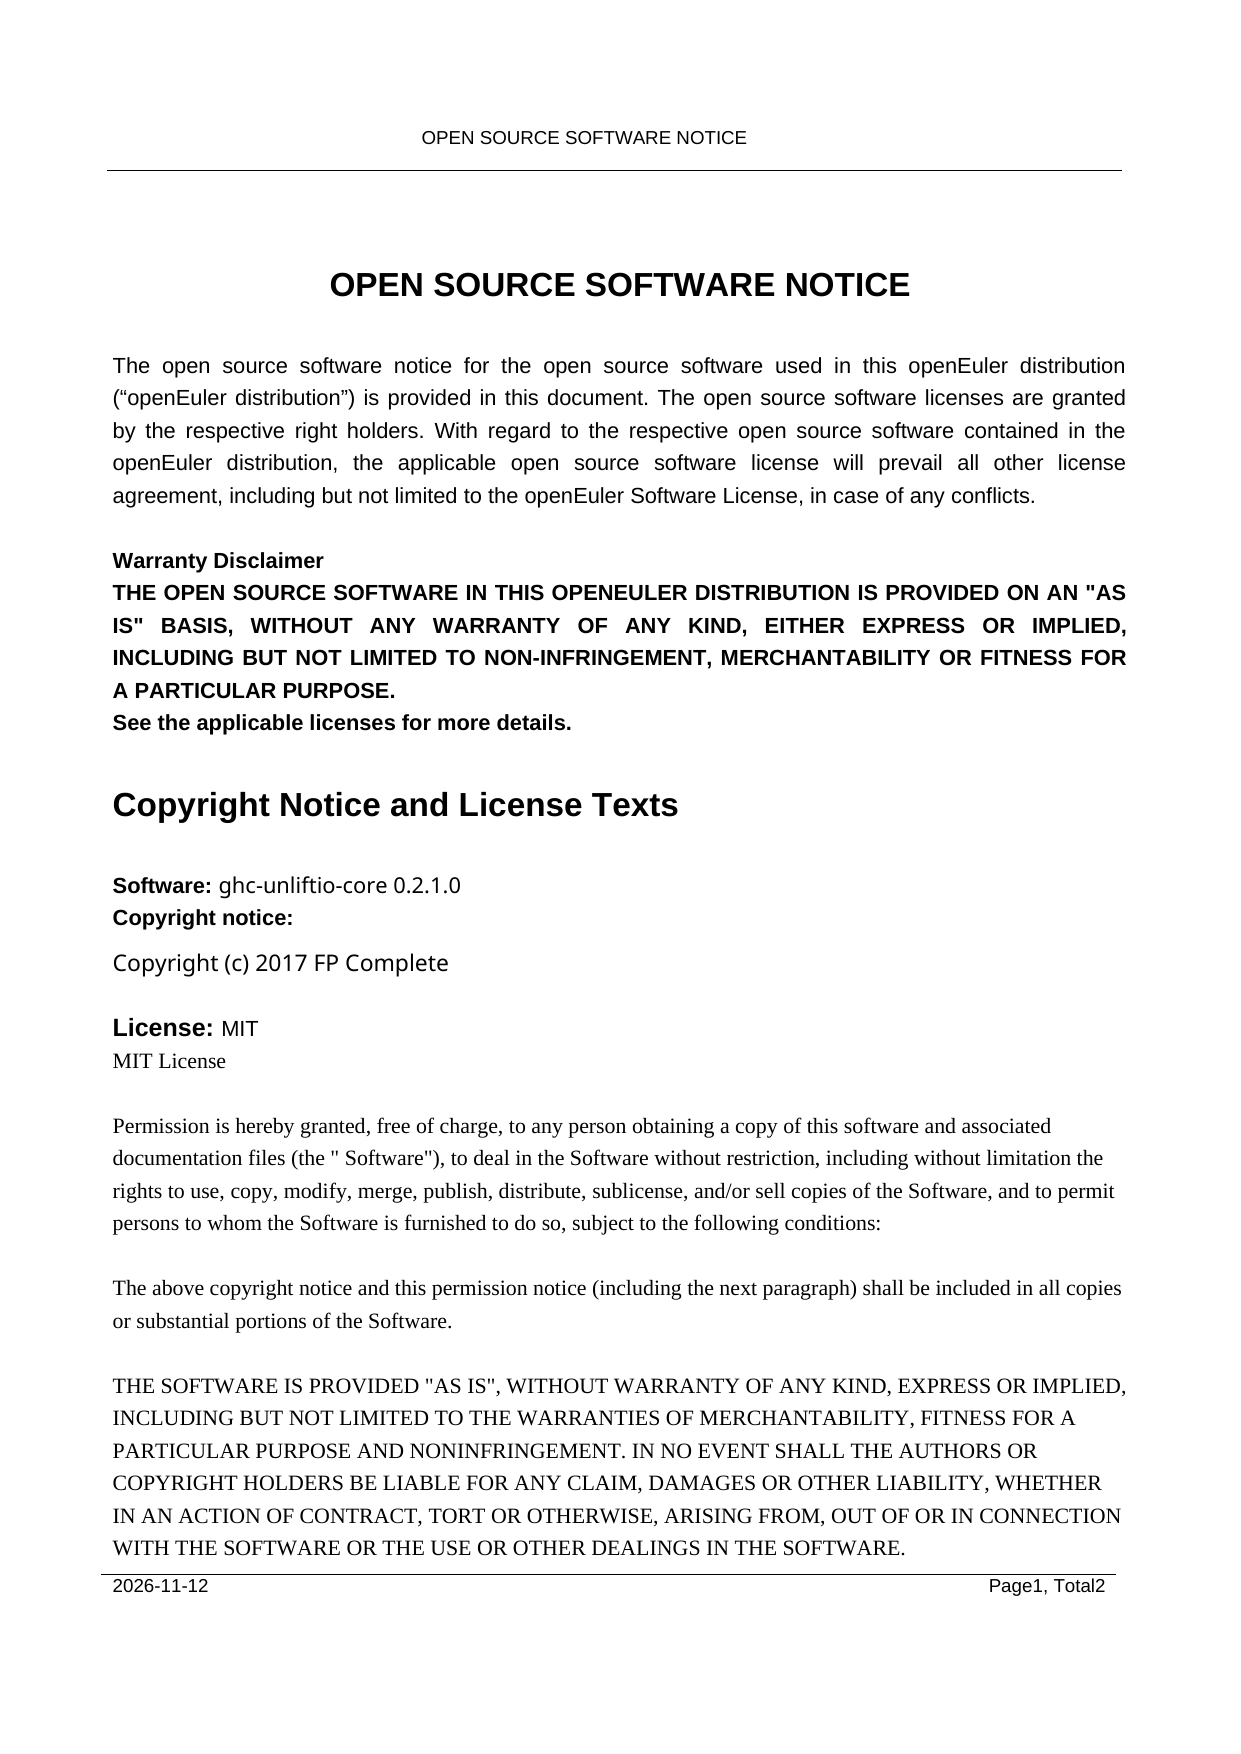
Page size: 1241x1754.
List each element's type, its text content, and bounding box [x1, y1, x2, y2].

text OPEN SOURCE SOFTWARE NOTICE [112, 251, 1128, 316]
text The open source software notice for the open source software used in this openEuler distribution (“openEuler distribution”) is provided in this document. The open source software licenses are granted by the respective right holders. With regard to the respective open source software contained in the openEuler distribution, the applicable open source software license will prevail all other license agreement, including but not limited to the openEuler Software License, in case of any conflicts. [112, 349, 1128, 511]
text Copyright Notice and License Texts [112, 771, 1128, 836]
text THE OPEN SOURCE SOFTWARE IN THIS OPENEULER DISTRIBUTION IS PROVIDED ON AN "AS IS" BASIS, WITHOUT ANY WARRANTY OF ANY KIND, EITHER EXPRESS OR IMPLIED, INCLUDING BUT NOT LIMITED TO NON-INFRINGEMENT, MERCHANTABILITY OR FITNESS FOR A PARTICULAR PURPOSE. See the applicable licenses for more details. [112, 576, 1128, 739]
text Warranty Disclaimer [112, 544, 1128, 576]
text Copyright notice: [112, 901, 1128, 934]
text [112, 1044, 1128, 1564]
text Copyright (c) 2017 FP Complete [112, 947, 1128, 1012]
title Software: ghc-unliftio-core 0.2.1.0 [112, 869, 1128, 901]
text License: MIT [112, 1012, 1128, 1044]
